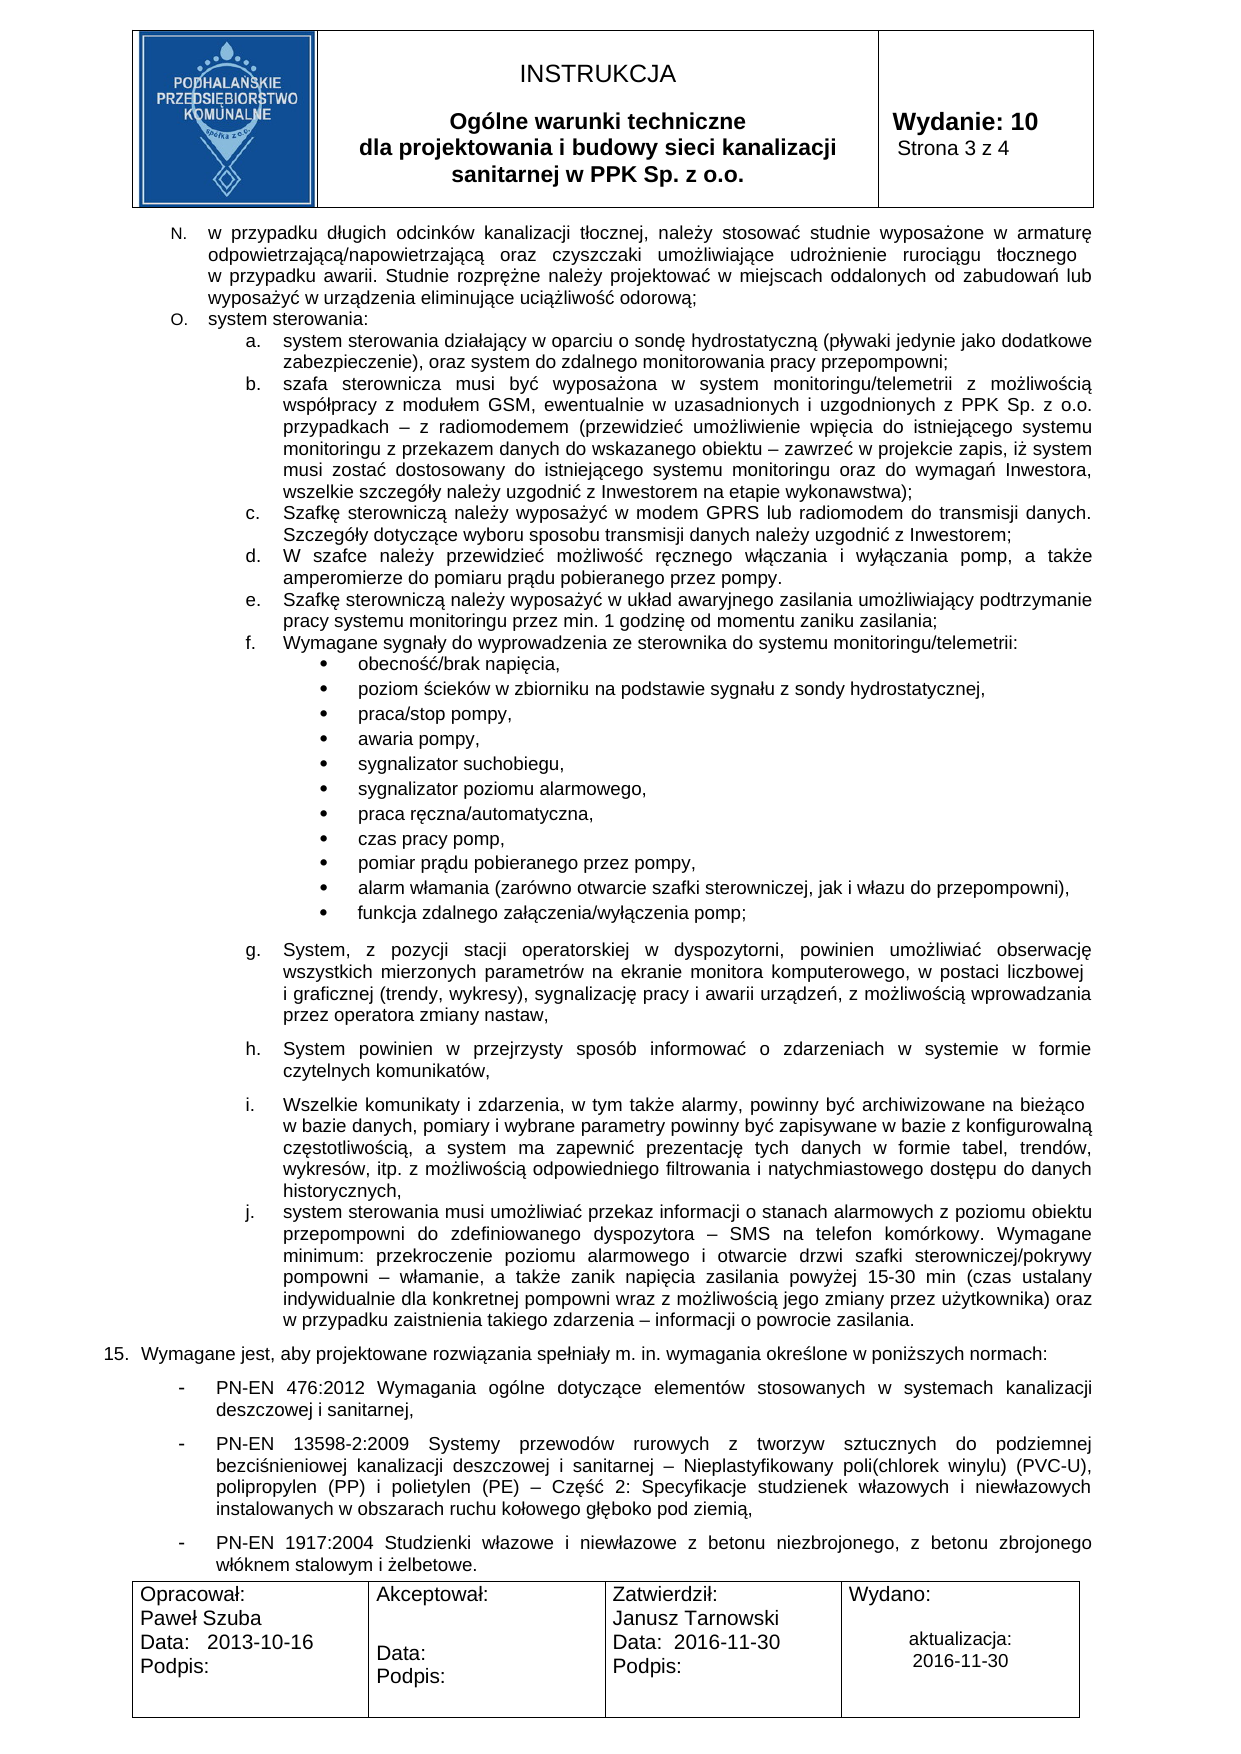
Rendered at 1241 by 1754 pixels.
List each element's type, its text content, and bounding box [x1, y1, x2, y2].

list Szafkę sterowniczą należy wyposażyć w modem GPRS lub radiomodem do transmisji danych. Szczegóły dotyczące wyboru sposobu transmisji danych należy uzgodnić z Inwestorem; [245, 502, 1093, 545]
list PN-EN 476:2012 Wymagania ogólne dotyczące elementów stosowanych w systemach kanalizacji deszczowej i sanitarnej, [178, 1377, 1093, 1420]
list Wymagane jest, aby projektowane rozwiązania spełniały m. in. wymagania określone w poniższych normach: [103, 1343, 1093, 1365]
list system sterowania: [170, 308, 1093, 329]
list system sterowania działający w oparciu o sondę hydrostatyczną (pływaki jedynie jako dodatkowe zabezpieczenie), oraz system do zdalnego monitorowania pracy przepompowni; [245, 329, 1093, 373]
list sygnalizator suchobiegu, [320, 753, 1093, 774]
list PN-EN 1917:2004 Studzienki włazowe i niewłazowe z betonu niezbrojonego, z betonu zbrojonego włóknem stalowym i żelbetowe. [178, 1532, 1093, 1575]
list Szafkę sterowniczą należy wyposażyć w układ awaryjnego zasilania umożliwiający podtrzymanie pracy systemu monitoringu przez min. 1 godzinę od momentu zaniku zasilania; [245, 588, 1093, 631]
list system sterowania musi umożliwiać przekaz informacji o stanach alarmowych z poziomu obiektu przepompowni do zdefiniowanego dyspozytora – SMS na telefon komórkowy. Wymagane minimum: przekroczenie poziomu alarmowego i otwarcie drzwi szafki sterowniczej/pokrywy pompowni – włamanie, a także zanik napięcia zasilania powyżej 15-30 min (czas ustalany indywidualnie dla konkretnej pompowni wraz z możliwością jego zmiany przez użytkownika) oraz w przypadku zaistnienia takiego zdarzenia – informacji o powrocie zasilania. [245, 1201, 1093, 1331]
list System powinien w przejrzysty sposób informować o zdarzeniach w systemie w formie czytelnych komunikatów, [245, 1038, 1093, 1081]
list obecność/brak napięcia, [320, 653, 1093, 675]
list praca ręczna/automatyczna, [320, 802, 1093, 824]
list szafa sterownicza musi być wyposażona w system monitoringu/telemetrii z możliwością współpracy z modułem GSM, ewentualnie w uzasadnionych i uzgodnionych z PPK Sp. z o.o. przypadkach – z radiomodemem (przewidzieć umożliwienie wpięcia do istniejącego systemu monitoringu z przekazem danych do wskazanego obiektu – zawrzeć w projekcie zapis, iż system musi zostać dostosowany do istniejącego systemu monitoringu oraz do wymagań Inwestora, wszelkie szczegóły należy uzgodnić z Inwestorem na etapie wykonawstwa); [245, 373, 1093, 502]
list alarm włamania (zarówno otwarcie szafki sterowniczej, jak i włazu do przepompowni), [320, 877, 1093, 899]
list sygnalizator poziomu alarmowego, [320, 777, 1093, 799]
list Wymagane sygnały do wyprowadzenia ze sterownika do systemu monitoringu/telemetrii: [245, 631, 1093, 653]
picture [137, 31, 316, 207]
list pomiar prądu pobieranego przez pompy, [320, 852, 1093, 874]
list W szafce należy przewidzieć możliwość ręcznego włączania i wyłączania pomp, a także amperomierze do pomiaru prądu pobieranego przez pompy. [245, 545, 1093, 588]
list w przypadku długich odcinków kanalizacji tłocznej, należy stosować studnie wyposażone w armaturę odpowietrzającą/napowietrzającą oraz czyszczaki umożliwiające udrożnienie rurociągu tłocznego w przypadku awarii. Studnie rozprężne należy projektować w miejscach oddalonych od zabudowań lub wyposażyć w urządzenia eliminujące uciążliwość odorową; [170, 222, 1093, 308]
list awaria pompy, [320, 728, 1093, 749]
list System, z pozycji stacji operatorskiej w dyspozytorni, powinien umożliwiać obserwację wszystkich mierzonych parametrów na ekranie monitora komputerowego, w postaci liczbowej i graficznej (trendy, wykresy), sygnalizację pracy i awarii urządzeń, z możliwością wprowadzania przez operatora zmiany nastaw, [245, 939, 1093, 1026]
list funkcja zdalnego załączenia/wyłączenia pomp; [320, 902, 1093, 924]
list Wszelkie komunikaty i zdarzenia, w tym także alarmy, powinny być archiwizowane na bieżąco w bazie danych, pomiary i wybrane parametry powinny być zapisywane w bazie z konfigurowalną częstotliwością, a system ma zapewnić prezentację tych danych w formie tabel, trendów, wykresów, itp. z możliwością odpowiedniego filtrowania i natychmiastowego dostępu do danych historycznych, [245, 1093, 1093, 1201]
list poziom ścieków w zbiorniku na podstawie sygnału z sondy hydrostatycznej, [320, 678, 1093, 699]
list PN-EN 13598-2:2009 Systemy przewodów rurowych z tworzyw sztucznych do podziemnej bezciśnieniowej kanalizacji deszczowej i sanitarnej – Nieplastyfikowany poli(chlorek winylu) (PVC-U), polipropylen (PP) i polietylen (PE) – Część 2: Specyfikacje studzienek włazowych i niewłazowych instalowanych w obszarach ruchu kołowego głęboko pod ziemią, [178, 1433, 1093, 1519]
list czas pracy pomp, [320, 827, 1093, 849]
list praca/stop pompy, [320, 703, 1093, 724]
